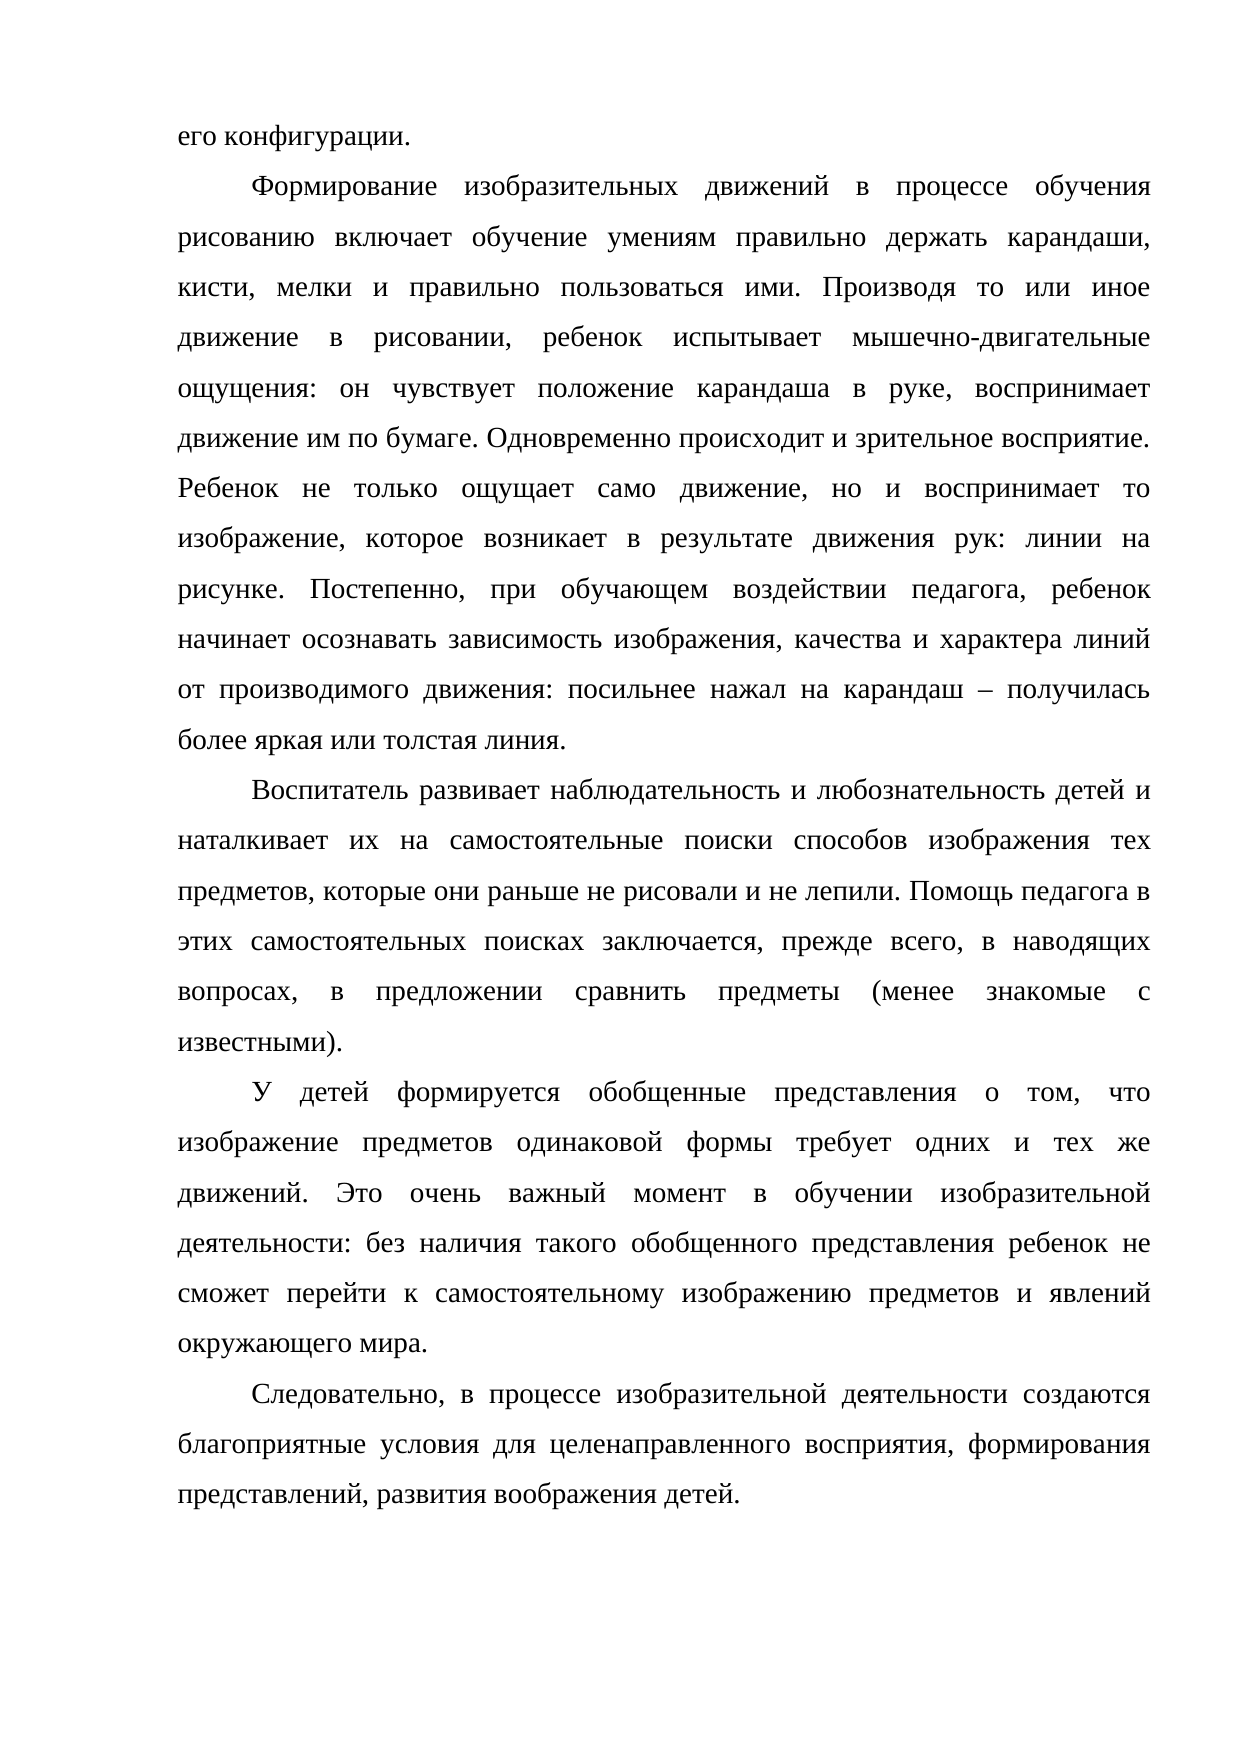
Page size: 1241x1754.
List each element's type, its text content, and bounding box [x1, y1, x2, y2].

text Формирование изобразительных движений в процессе обучения рисованию включает обучение умениям правильно держать карандаши, кисти, мелки и правильно пользоваться ими. Производя то или иное движение в рисовании, ребенок испытывает мышечно-двигательные ощущения: он чувствует положение карандаша в руке, воспринимает движение им по бумаге. Одновременно происходит и зрительное восприятие. Ребенок не только ощущает само движение, но и воспринимает то изображение, которое возникает в результате движения рук: линии на рисунке. Постепенно, при обучающем воздействии педагога, ребенок начинает осознавать зависимость изображения, качества и характера линий от производимого движения: посильнее нажал на карандаш – получилась более яркая или толстая линия. [177, 168, 1152, 755]
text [177, 118, 1152, 152]
text Следовательно, в процессе изобразительной деятельности создаются благоприятные условия для целенаправленного восприятия, формирования представлений, развития воображения детей. [177, 1376, 1152, 1510]
text У детей формируется обобщенные представления о том, что изображение предметов одинаковой формы требует одних и тех же движений. Это очень важный момент в обучении изобразительной деятельности: без наличия такого обобщенного представления ребенок не сможет перейти к самостоятельному изображению предметов и явлений окружающего мира. [177, 1074, 1152, 1359]
text Воспитатель развивает наблюдательность и любознательность детей и наталкивает их на самостоятельные поиски способов изображения тех предметов, которые они раньше не рисовали и не лепили. Помощь педагога в этих самостоятельных поисках заключается, прежде всего, в наводящих вопросах, в предложении сравнить предметы (менее знакомые с известными). [177, 772, 1152, 1057]
